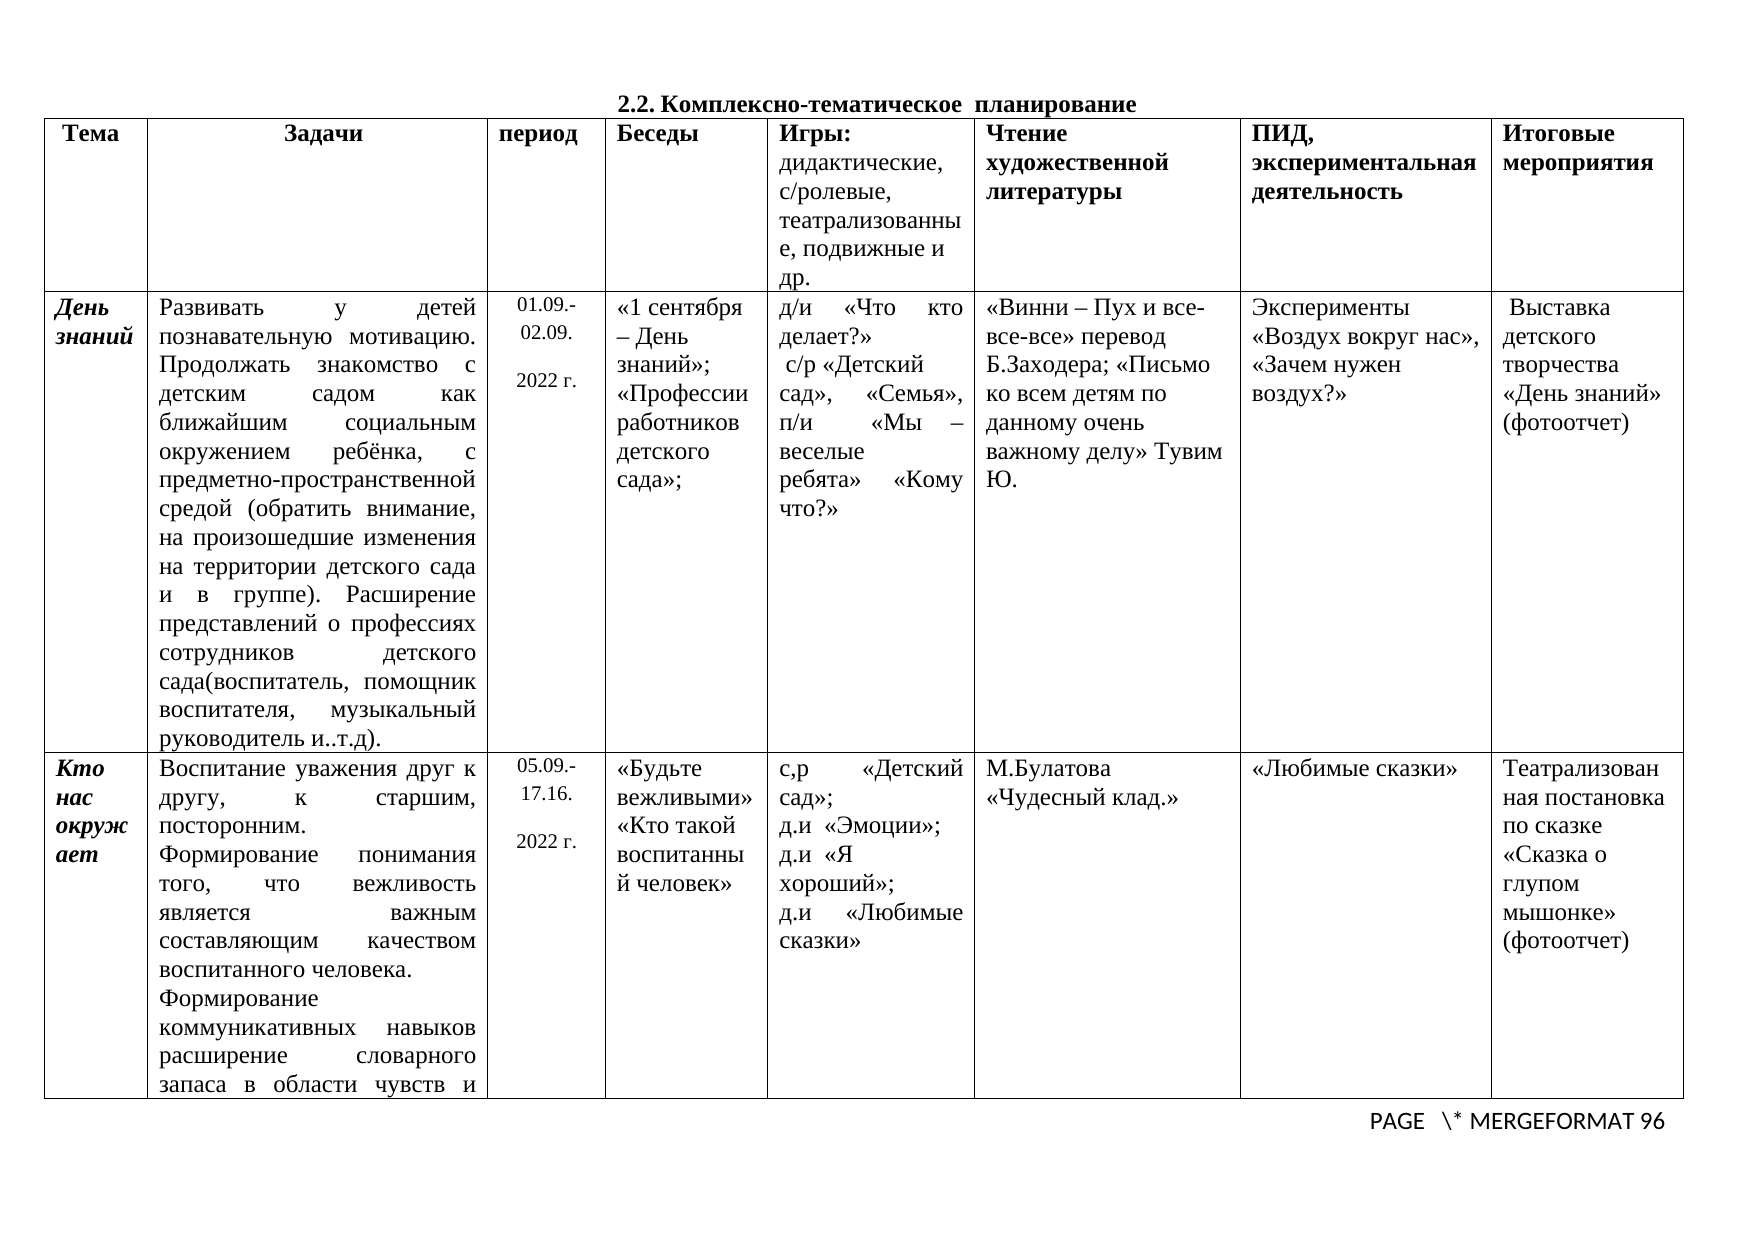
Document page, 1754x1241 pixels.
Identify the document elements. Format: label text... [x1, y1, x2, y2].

table_cell «Любимые сказки» [1241, 753, 1491, 1098]
table_cell «1 сентября – День знаний»; «Профессии работников детского сада»; [606, 292, 767, 752]
table_cell Эксперименты «Воздух вокруг нас», «Зачем нужен воздух?» [1241, 292, 1491, 752]
table_header ПИД, экспериментальная деятельность [1241, 119, 1491, 291]
table_header Игры: дидактические, с/ролевые, театрализованные, подвижные и др. [768, 119, 974, 291]
table_cell День знаний [45, 292, 147, 752]
table_cell Развивать у детей познавательную мотивацию. Продолжать знакомство с детским садом как ближайшим социальным окружением ребёнка, с предметно-пространственной средой (обратить внимание, на произошедшие изменения на территории детского сада и в группе). Расширение представлений о профессиях сотрудников детского сада(воспитатель, помощник воспитателя, музыкальный руководитель и..т.д). [148, 292, 487, 752]
table_header Итоговые мероприятия [1492, 119, 1683, 291]
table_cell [606, 753, 767, 1098]
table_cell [975, 753, 1240, 1098]
table_cell д/и «Что кто делает?» с/р «Детский сад», «Семья», п/и «Мы – веселые ребята» «Кому что?» [768, 292, 974, 752]
text 2.2. Комплексно-тематическое планирование [89, 89, 1665, 117]
table_cell «Винни – Пух и все-все-все» перевод Б.Заходера; «Письмо ко всем детям по данному очень важному делу» Тувим Ю. [975, 292, 1240, 752]
table_header Задачи [148, 119, 487, 291]
table_header период [488, 119, 605, 291]
table_cell Выставка детского творчества «День знаний» (фотоотчет) [1492, 292, 1683, 752]
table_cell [488, 753, 605, 1098]
table_header Беседы [606, 119, 767, 291]
table_header Чтение художественной литературы [975, 119, 1240, 291]
table_header Тема [45, 119, 147, 291]
table_cell 01.09.-02.09. 2022 г. [488, 292, 605, 752]
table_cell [148, 753, 487, 1098]
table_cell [768, 753, 974, 1098]
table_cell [1492, 753, 1683, 1098]
table_cell Кто нас окружает [45, 753, 147, 1098]
